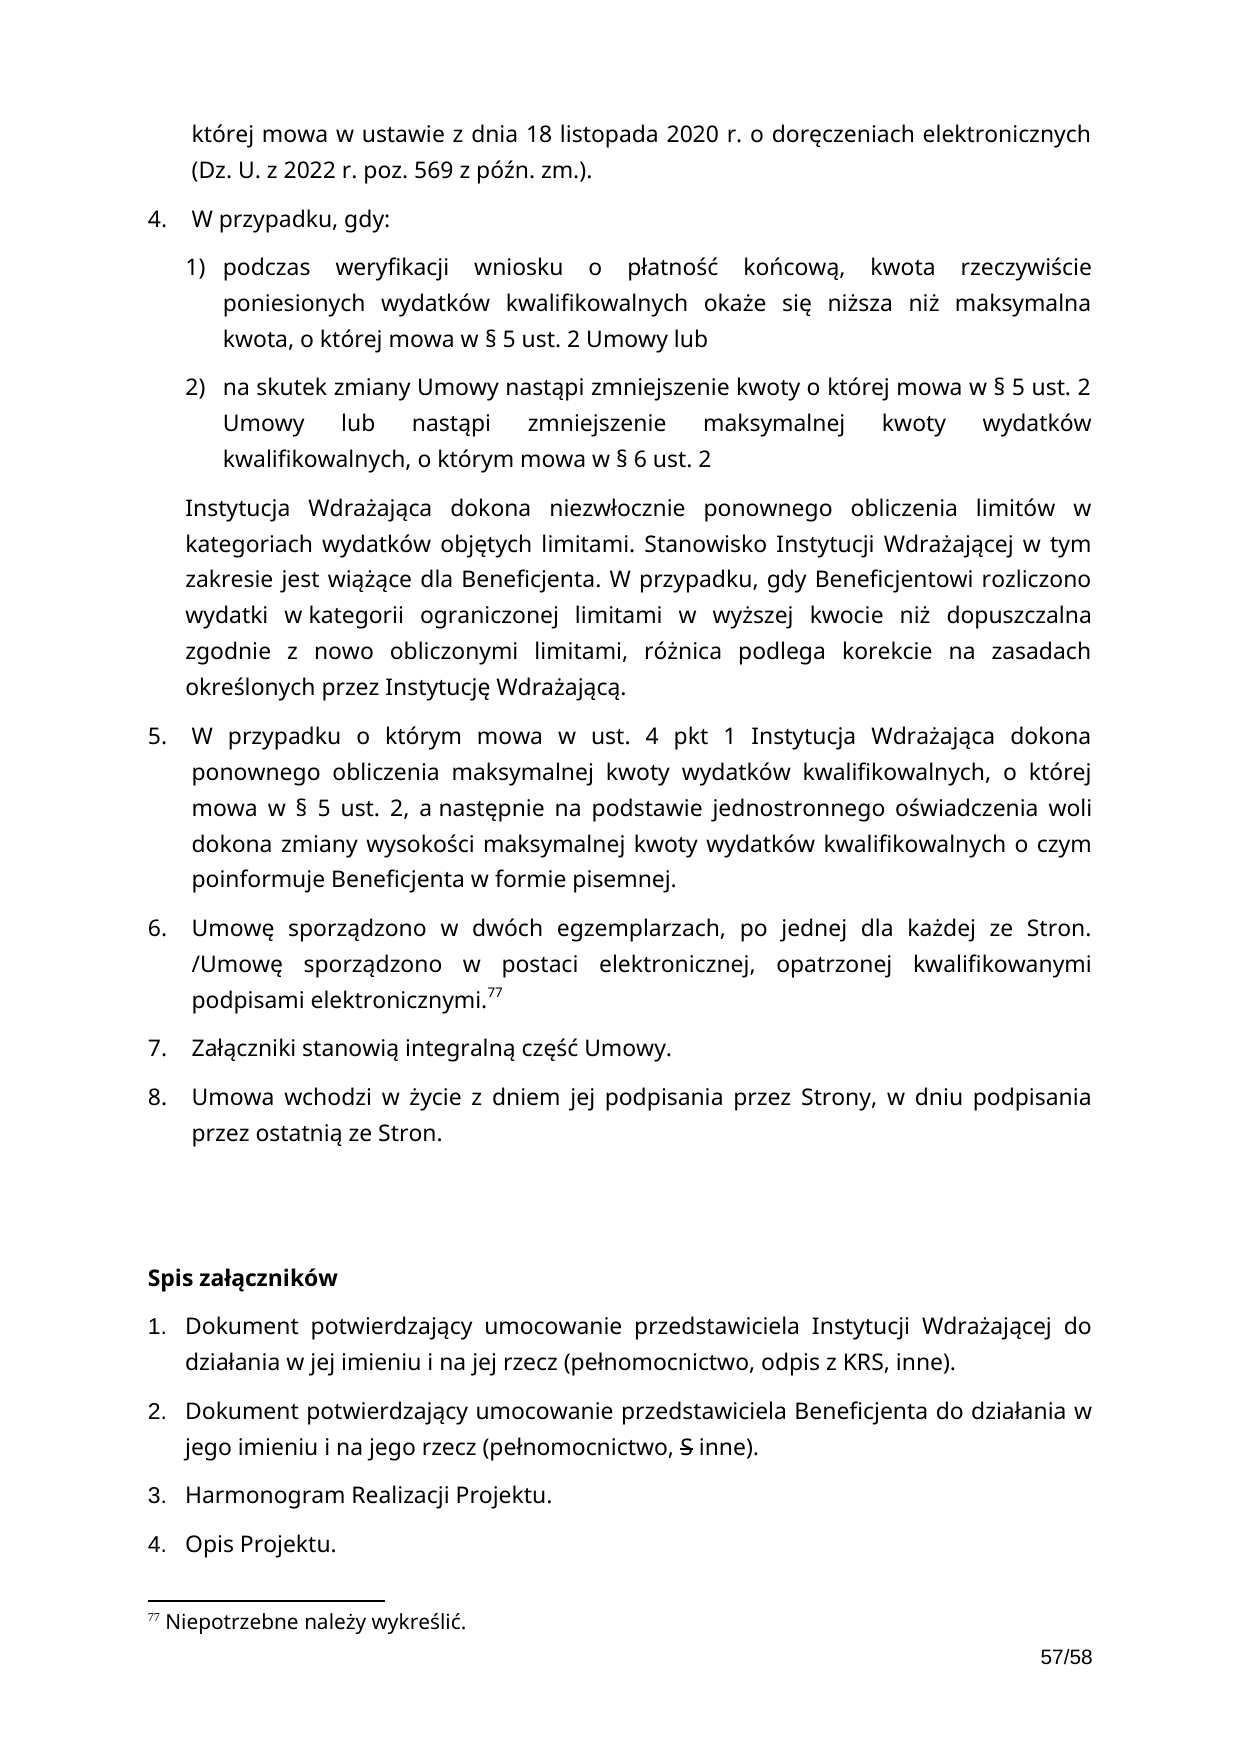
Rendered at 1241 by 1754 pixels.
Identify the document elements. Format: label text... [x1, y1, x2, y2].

list Dokument potwierdzający umocowanie przedstawiciela Beneficjenta do działania w jego imieniu i na jego rzecz (pełnomocnictwo, S inne). [148, 1395, 1092, 1462]
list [148, 118, 1092, 185]
list na skutek zmiany Umowy nastąpi zmniejszenie kwoty o której mowa w § 5 ust. 2 Umowy lub nastąpi zmniejszenie maksymalnej kwoty wydatków kwalifikowalnych, o którym mowa w § 6 ust. 2 [185, 371, 1092, 474]
list Harmonogram Realizacji Projektu. [148, 1479, 1092, 1510]
list Umowę sporządzono w dwóch egzemplarzach, po jednej dla każdej ze Stron. /Umowę sporządzono w postaci elektronicznej, opatrzonej kwalifikowanymi podpisami elektronicznymi. [148, 912, 1092, 1015]
list Umowa wchodzi w życie z dniem jej podpisania przez Strony, w dniu podpisania przez ostatnią ze Stron. [148, 1081, 1092, 1148]
list W przypadku o którym mowa w ust. 4 pkt 1 Instytucja Wdrażająca dokona ponownego obliczenia maksymalnej kwoty wydatków kwalifikowalnych, o której mowa w § 5 ust. 2, a następnie na podstawie jednostronnego oświadczenia woli dokona zmiany wysokości maksymalnej kwoty wydatków kwalifikowalnych o czym poinformuje Beneficjenta w formie pisemnej. [148, 720, 1092, 895]
text Spis załączników [148, 1262, 1092, 1293]
list podczas weryfikacji wniosku o płatność końcową, kwota rzeczywiście poniesionych wydatków kwalifikowalnych okaże się niższa niż maksymalna kwota, o której mowa w § 5 ust. 2 Umowy lub [185, 251, 1092, 354]
list Załączniki stanowią integralną część Umowy. [148, 1032, 1092, 1063]
list Opis Projektu. [148, 1527, 1092, 1559]
list Dokument potwierdzający umocowanie przedstawiciela Instytucji Wdrażającej do działania w jej imieniu i na jej rzecz (pełnomocnictwo, odpis z KRS, inne). [148, 1310, 1092, 1377]
text Instytucja Wdrażająca dokona niezwłocznie ponownego obliczenia limitów w kategoriach wydatków objętych limitami. Stanowisko Instytucji Wdrażającej w tym zakresie jest wiążące dla Beneficjenta. W przypadku, gdy Beneficjentowi rozliczono wydatki w kategorii ograniczonej limitami w wyższej kwocie niż dopuszczalna zgodnie z nowo obliczonymi limitami, różnica podlega korekcie na zasadach określonych przez Instytucję Wdrażającą. [185, 492, 1092, 702]
list W przypadku, gdy: [148, 202, 1092, 234]
